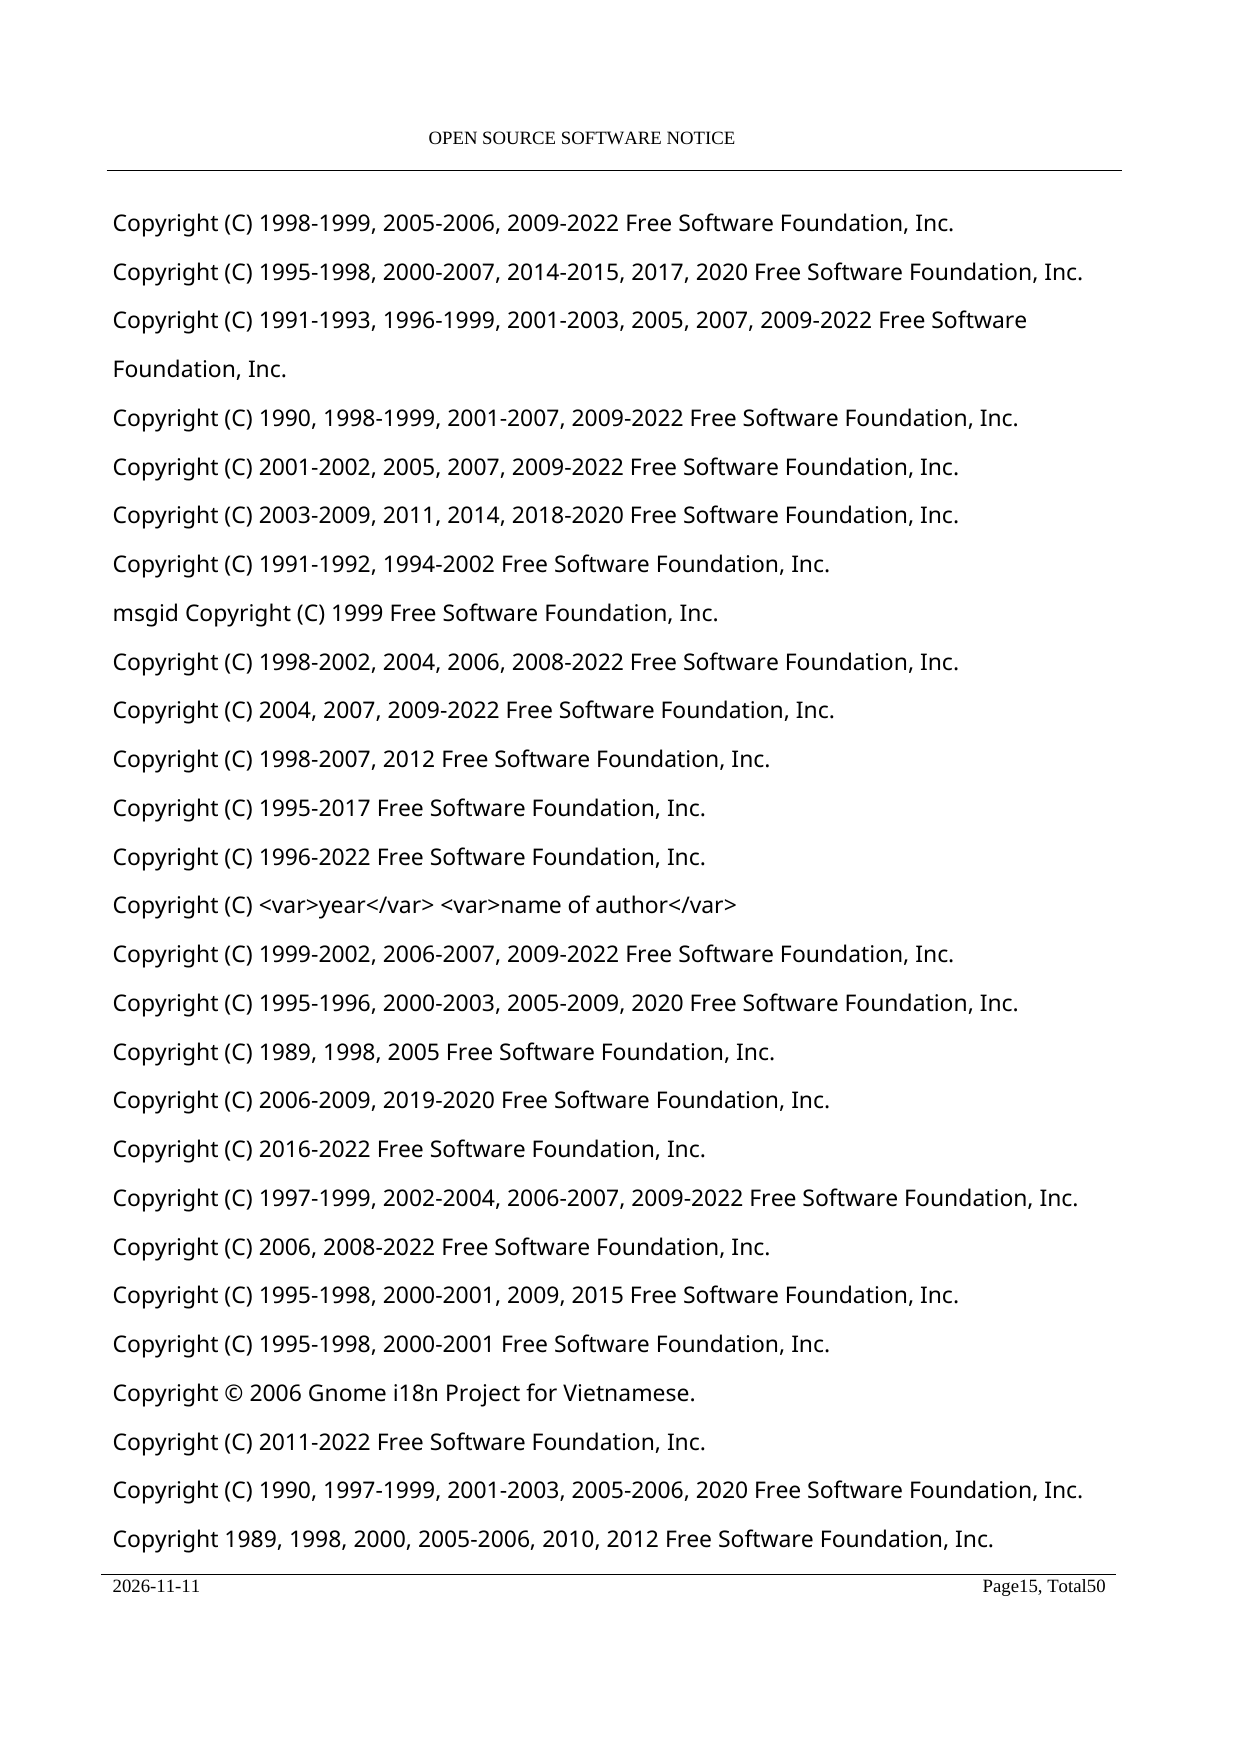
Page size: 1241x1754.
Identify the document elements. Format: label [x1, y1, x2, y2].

text [112, 206, 1128, 1555]
